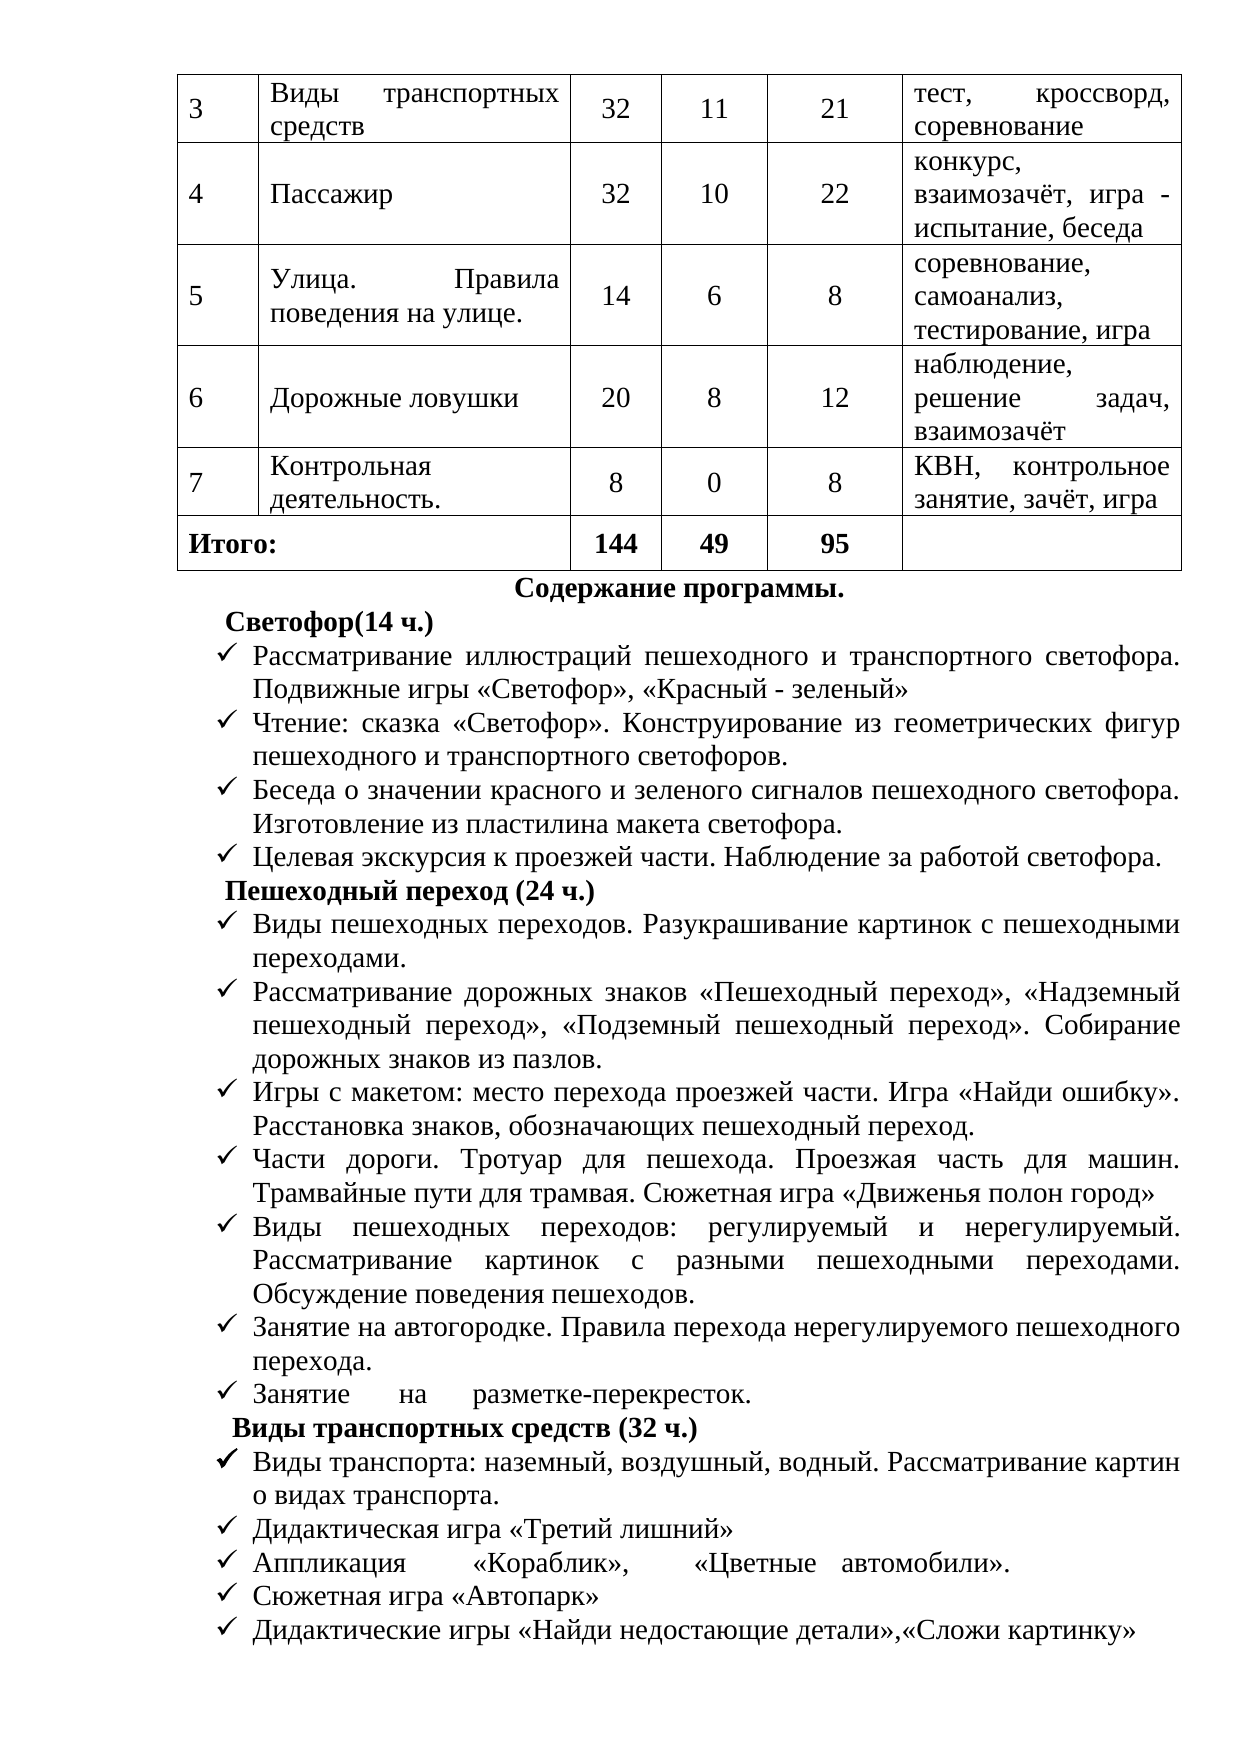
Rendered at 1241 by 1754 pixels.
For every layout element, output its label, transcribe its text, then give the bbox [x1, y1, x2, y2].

text Светофор(14 ч.) [177, 604, 1181, 638]
table_cell КВН, контрольное занятие, зачёт, игра [903, 448, 1181, 515]
table_cell Дорожные ловушки [259, 346, 570, 447]
table_cell 0 [662, 448, 767, 515]
table_cell 8 [768, 448, 902, 515]
table_cell 144 [571, 516, 661, 569]
table_cell наблюдение, решение задач, взаимозачёт [903, 346, 1181, 447]
table_cell соревнование, самоанализ, тестирование, игра [903, 245, 1181, 345]
table_cell 10 [662, 143, 767, 244]
list Сюжетная игра «Автопарк» [215, 1578, 1181, 1612]
list Игры с макетом: место перехода проезжей части. Игра «Найди ошибку». Расстановка знаков, обозначающих пешеходный переход. [215, 1074, 1181, 1142]
text Виды транспортных средств (32 ч.) [177, 1410, 1181, 1444]
table_cell 21 [768, 75, 902, 142]
list Рассматривание дорожных знаков «Пешеходный переход», «Надземный пешеходный переход», «Подземный пешеходный переход». Собирание дорожных знаков из пазлов. [215, 974, 1181, 1074]
table_cell 20 [571, 346, 661, 447]
table_cell конкурс, взаимозачёт, игра - испытание, беседа [903, 143, 1181, 244]
table_cell 6 [662, 245, 767, 345]
list Целевая экскурсия к проезжей части. Наблюдение за работой светофора. [215, 839, 1181, 873]
list Части дороги. Тротуар для пешехода. Проезжая часть для машин. Трамвайные пути для трамвая. Сюжетная игра «Движенья полон город» [215, 1142, 1181, 1209]
text Содержание программы. [177, 571, 1181, 604]
list Беседа о значении красного и зеленого сигналов пешеходного светофора. Изготовление из пластилина макета светофора. [215, 772, 1181, 839]
table_cell 7 [178, 448, 258, 515]
table_cell 11 [662, 75, 767, 142]
table_cell [903, 516, 1181, 569]
table_cell 5 [178, 245, 258, 345]
list Дидактическая игра «Третий лишний» [215, 1511, 1181, 1545]
list Дидактические игры «Найди недостающие детали»,«Сложи картинку» [215, 1612, 1181, 1646]
table_cell 4 [178, 143, 258, 244]
table_cell Итого: [178, 516, 570, 569]
list Занятие на разметке-перекресток. [215, 1377, 1181, 1410]
table_cell 6 [178, 346, 258, 447]
table_cell 32 [571, 75, 661, 142]
table_cell 8 [768, 245, 902, 345]
table_cell тест, кроссворд, соревнование [903, 75, 1181, 142]
table_cell 14 [571, 245, 661, 345]
list Занятие на автогородке. Правила перехода нерегулируемого пешеходного перехода. [215, 1309, 1181, 1377]
text Пешеходный переход (24 ч.) [177, 873, 1181, 906]
table_cell 8 [571, 448, 661, 515]
list Виды пешеходных переходов: регулируемый и нерегулируемый. Рассматривание картинок с разными пешеходными переходами. Обсуждение поведения пешеходов. [215, 1209, 1181, 1309]
table_cell Пассажир [259, 143, 570, 244]
table_cell 95 [768, 516, 902, 569]
table_cell 12 [768, 346, 902, 447]
list Аппликация «Кораблик», «Цветные автомобили». [215, 1545, 1181, 1578]
table_cell Контрольная деятельность. [259, 448, 570, 515]
table_cell 32 [571, 143, 661, 244]
table_cell 3 [178, 75, 258, 142]
list Виды транспорта: наземный, воздушный, водный. Рассматривание картин о видах транспорта. [215, 1444, 1181, 1511]
list Виды пешеходных переходов. Разукрашивание картинок с пешеходными переходами. [215, 906, 1181, 974]
table_cell 8 [662, 346, 767, 447]
list Чтение: сказка «Светофор». Конструирование из геометрических фигур пешеходного и транспортного светофоров. [215, 705, 1181, 772]
list Рассматривание иллюстраций пешеходного и транспортного светофора. Подвижные игры «Светофор», «Красный - зеленый» [215, 638, 1181, 705]
table_cell Виды транспортных средств [259, 75, 570, 142]
table_cell Улица. Правила поведения на улице. [259, 245, 570, 345]
table_cell 49 [662, 516, 767, 569]
table_cell 22 [768, 143, 902, 244]
